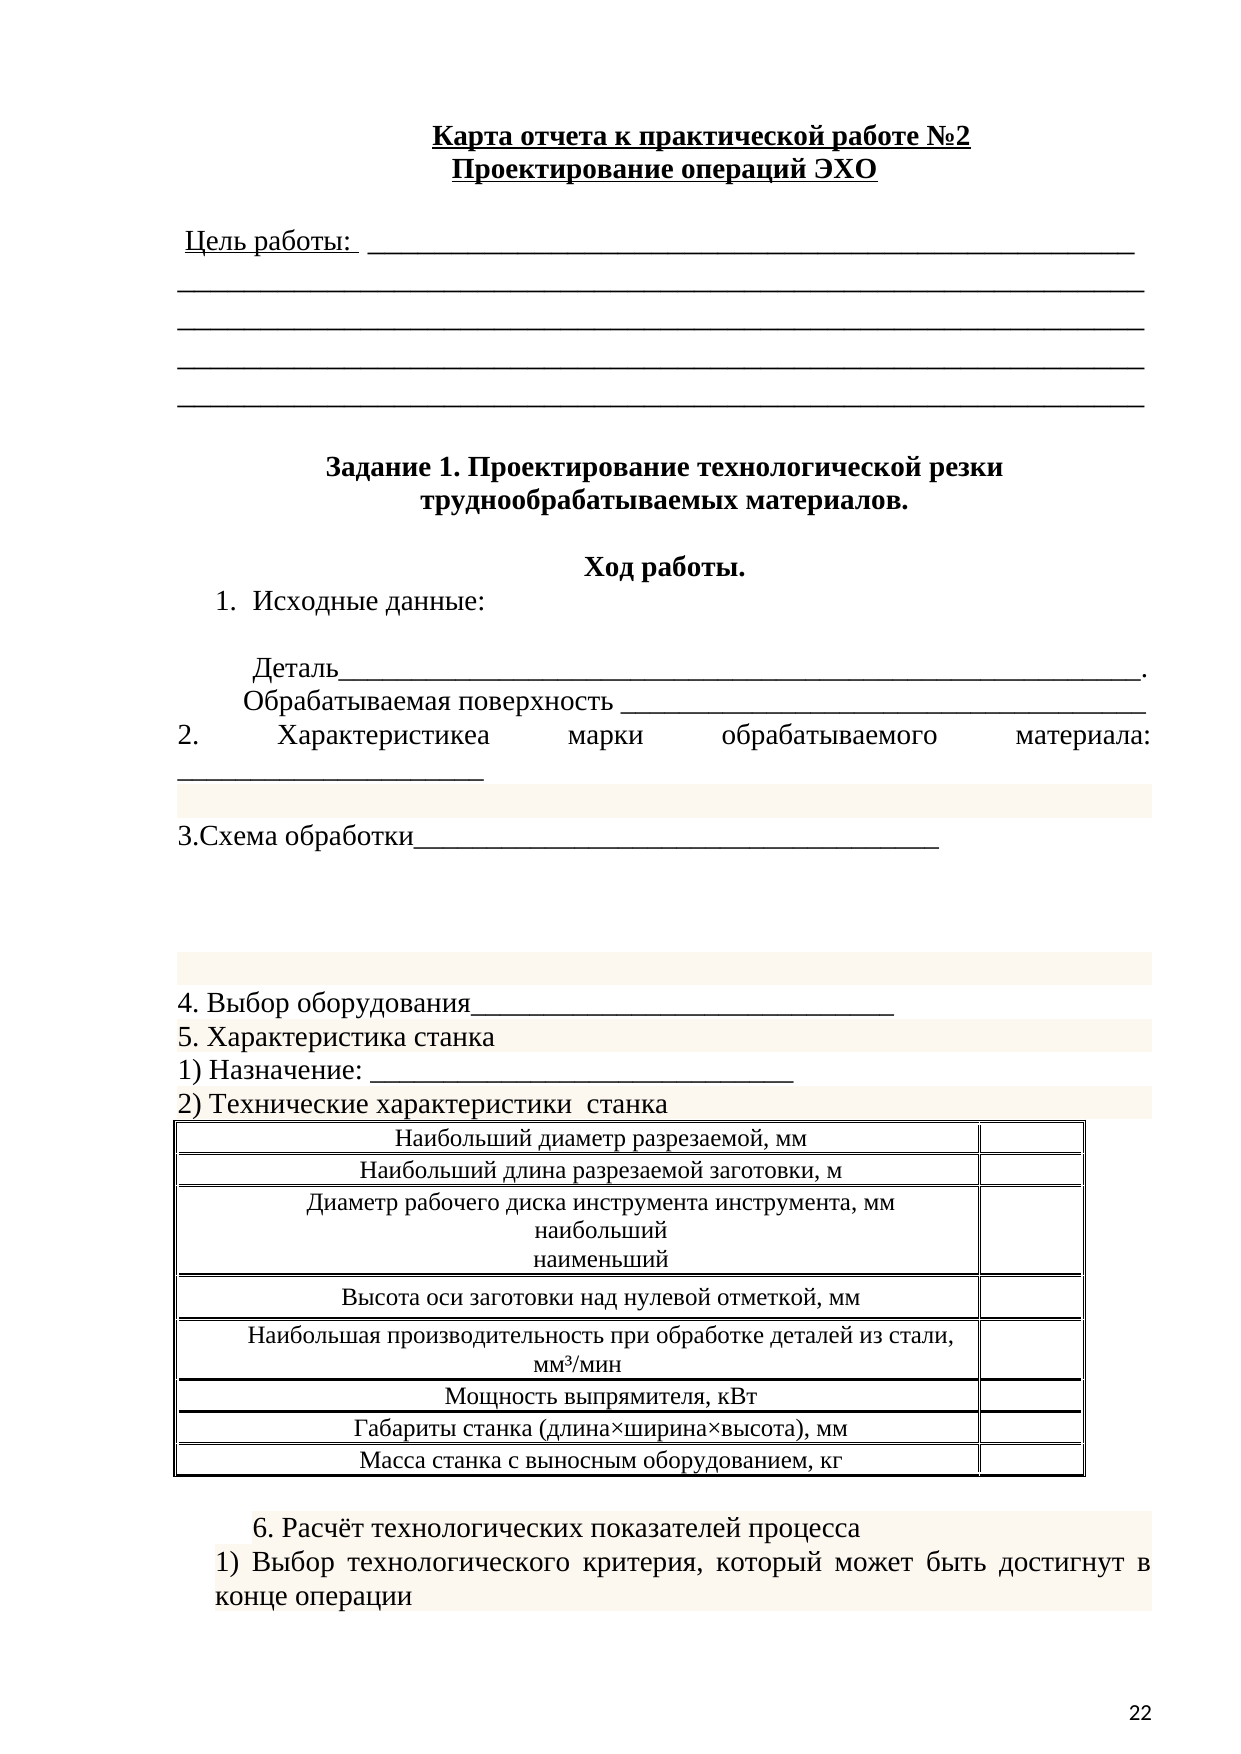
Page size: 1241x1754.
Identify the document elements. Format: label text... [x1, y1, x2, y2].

text 1) Выбор технологического критерия, который может быть достигнут в конце операции [215, 1544, 1152, 1611]
table_header [980, 1123, 1083, 1152]
text Проектирование операций ЭХО [177, 152, 1152, 185]
text ________________________________________________________________________________________________________________________________________________________________________________________________________________________________________ [177, 257, 1152, 410]
text Деталь_______________________________________________________. [252, 650, 1152, 683]
text 2) Технические характеристики станка [177, 1086, 1152, 1119]
text 5. Характеристика станка [177, 1019, 1152, 1052]
text Обрабатываемая поверхность ____________________________________ [177, 683, 1152, 717]
table_cell [981, 1317, 1083, 1378]
text Цель работы: ______________________________________________ [177, 219, 1152, 257]
text 3.Схема обработки____________________________________ [177, 818, 1152, 851]
text 2. Характеристикеа марки обрабатываемого материала: _____________________ [177, 717, 1152, 784]
table_header Наибольший диаметр разрезаемой, мм [177, 1123, 980, 1152]
table_cell Наибольший длина разрезаемой заготовки, м [175, 1152, 980, 1183]
table_cell [980, 1152, 1084, 1183]
text 1) Назначение: _____________________________ [177, 1052, 1152, 1086]
text Задание 1. Проектирование технологической резки труднообрабатываемых материалов. [177, 449, 1152, 516]
table_cell [981, 1273, 1083, 1317]
text 4. Выбор оборудования_____________________________ [177, 985, 1152, 1019]
text Карта отчета к практической работе №2 [177, 118, 1152, 152]
table_cell Масса станка с выносным оборудованием, кг [175, 1442, 980, 1474]
list Исходные данные: [215, 583, 1152, 616]
table_cell [981, 1410, 1083, 1442]
table_cell [981, 1184, 1083, 1273]
table_cell Высота оси заготовки над нулевой отметкой, мм [177, 1273, 978, 1317]
table_cell Диаметр рабочего диска инструмента инструмента, мм наибольший наименьший [177, 1184, 978, 1273]
text 6. Расчёт технологических показателей процесса [252, 1511, 1152, 1544]
table_cell Наибольшая производительность при обработке деталей из стали, мм³/мин [177, 1317, 978, 1378]
table_cell [981, 1378, 1084, 1410]
table_cell [980, 1442, 1084, 1474]
text Ход работы. [177, 549, 1152, 583]
table_cell Габариты станка (длина×ширина×высота), мм [177, 1410, 978, 1442]
table_cell Мощность выпрямителя, кВт [175, 1378, 978, 1410]
